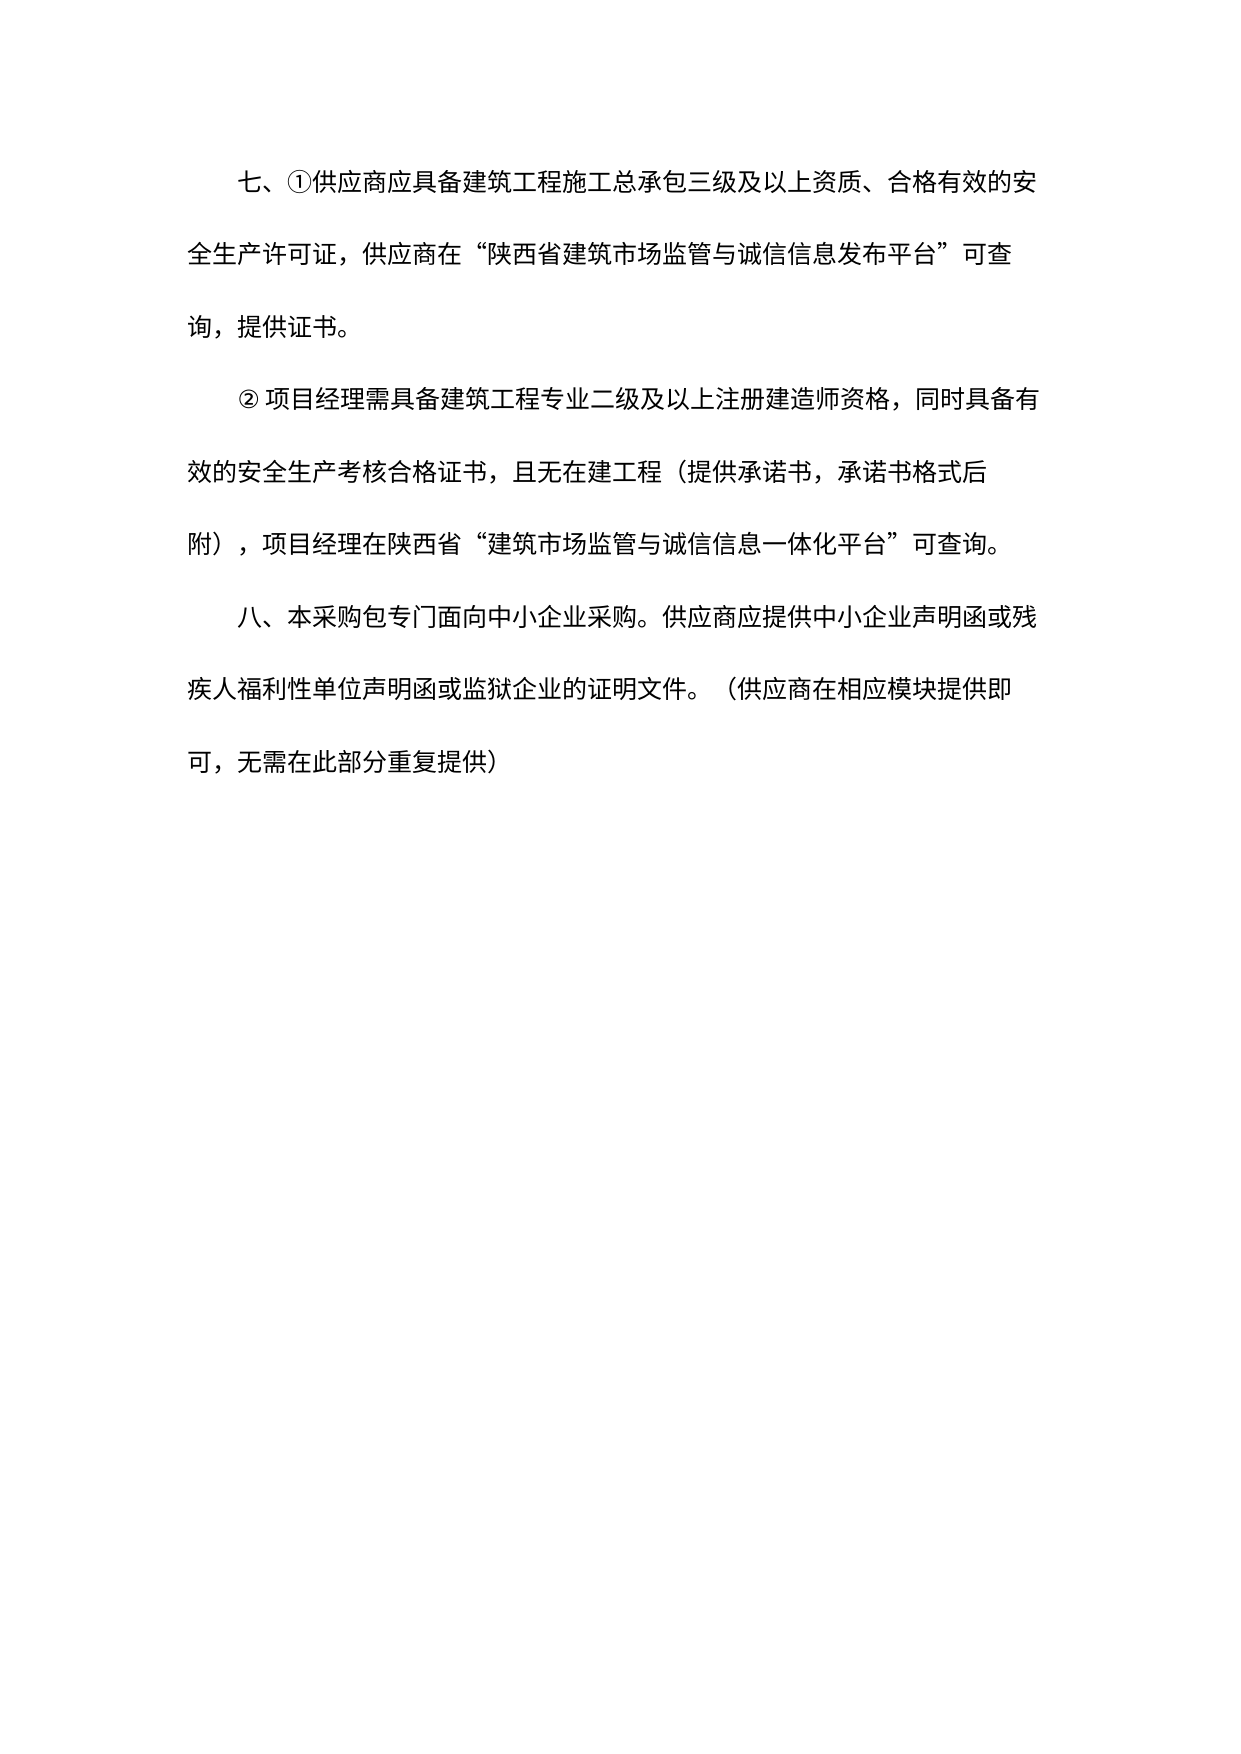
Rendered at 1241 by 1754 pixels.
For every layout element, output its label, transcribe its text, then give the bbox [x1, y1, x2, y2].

text 七、①供应商应具备建筑工程施工总承包三级及以上资质、合格有效的安全生产许可证，供应商在“陕西省建筑市场监管与诚信信息发布平台”可查询，提供证书。 [187, 162, 1053, 343]
text 八、本采购包专门面向中小企业采购。供应商应提供中小企业声明函或残疾人福利性单位声明函或监狱企业的证明文件。（供应商在相应模块提供即可，无需在此部分重复提供） [187, 597, 1053, 778]
text ②项目经理需具备建筑工程专业二级及以上注册建造师资格，同时具备有效的安全生产考核合格证书，且无在建工程（提供承诺书，承诺书格式后附），项目经理在陕西省“建筑市场监管与诚信信息一体化平台”可查询。 [187, 379, 1053, 561]
